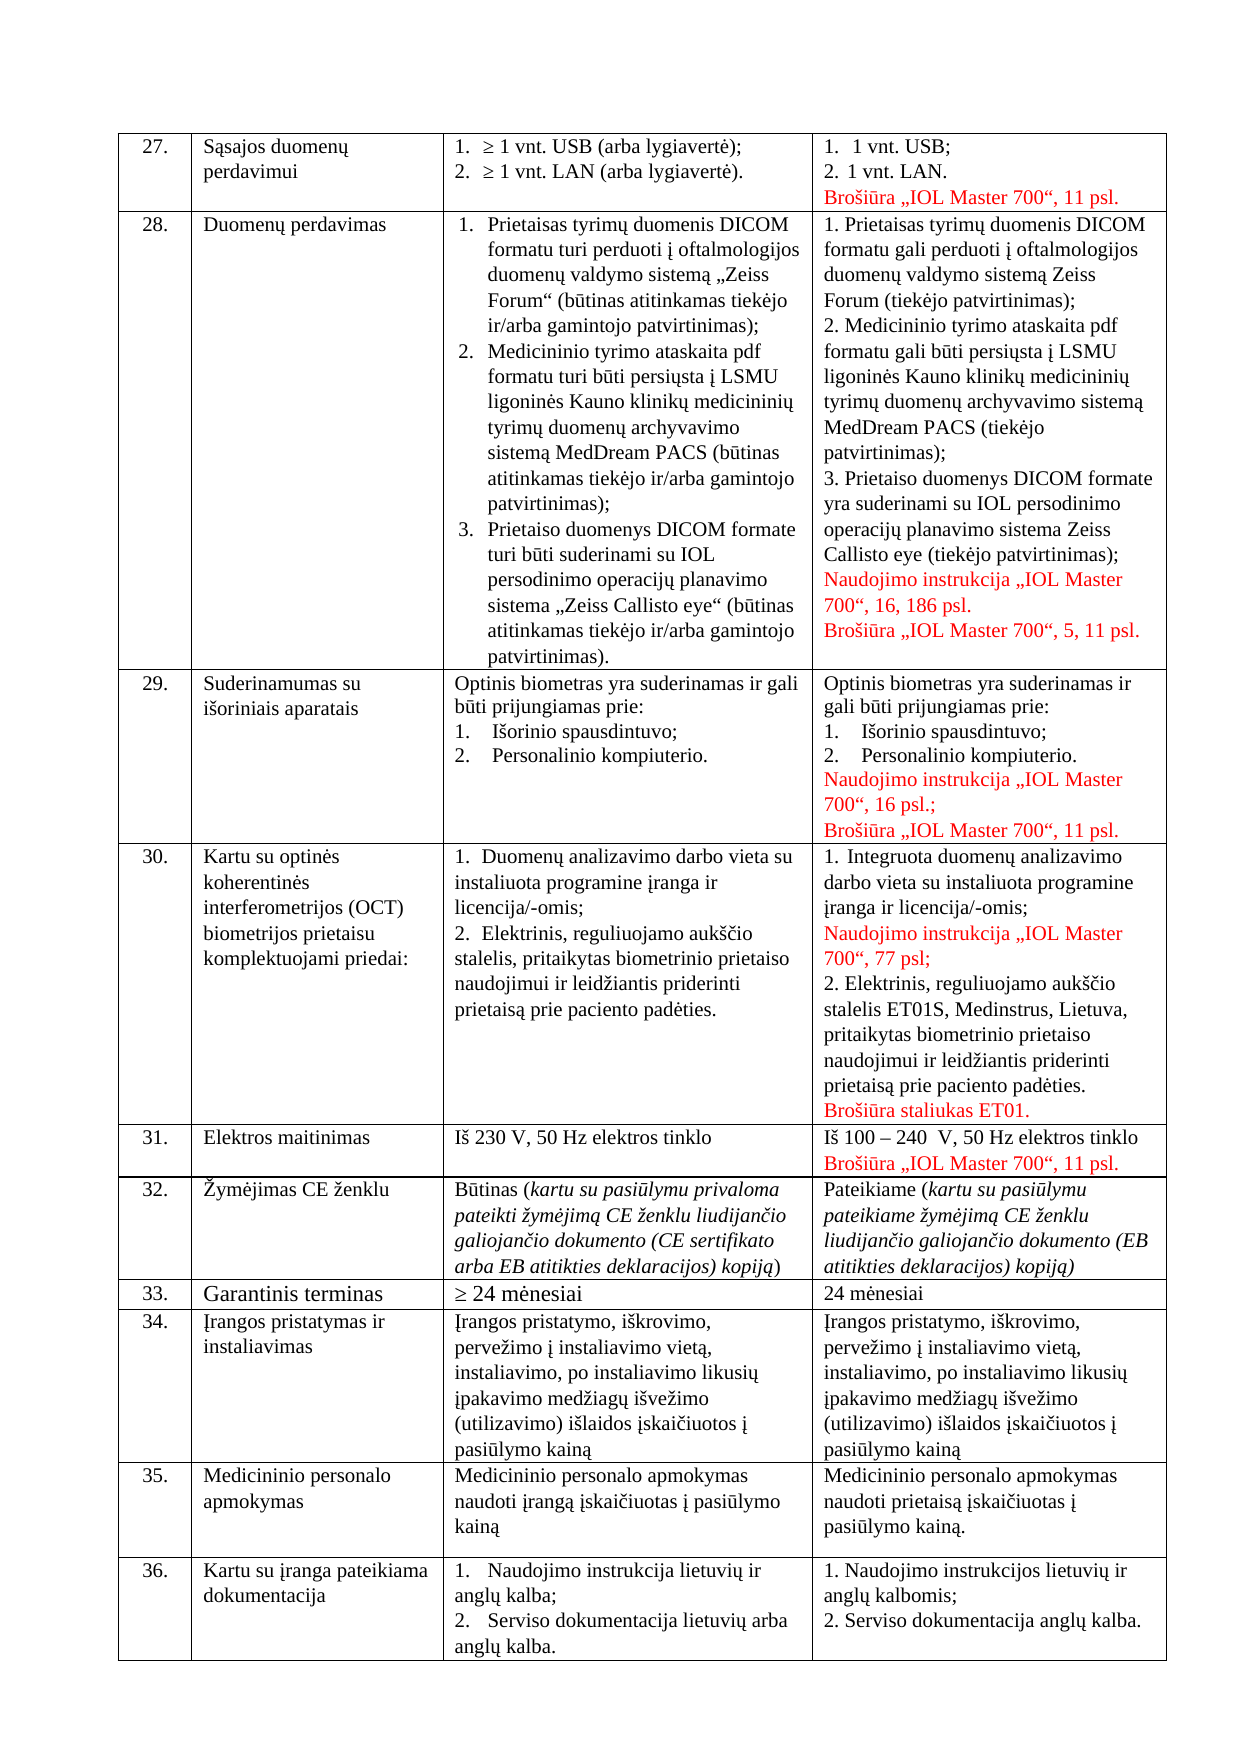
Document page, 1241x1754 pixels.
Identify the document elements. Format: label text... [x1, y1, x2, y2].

table_cell 34. [119, 1310, 191, 1462]
table_cell 32. [119, 1178, 191, 1279]
table_cell Suderinamumas su išoriniais aparatais [192, 670, 443, 843]
table_cell 1. Integruota duomenų analizavimo darbo vieta su instaliuota programine įranga ir licencija/-omis; Naudojimo instrukcija „IOL Master 700“, 77 psl; 2. Elektrinis, reguliuojamo aukščio stalelis ET01S, Medinstrus, Lietuva, pritaikytas biometrinio prietaiso naudojimui ir leidžiantis priderinti prietaisą prie paciento padėties. Brošiūra staliukas ET01. [813, 844, 1166, 1124]
table_cell Sąsajos duomenų perdavimui [192, 134, 443, 211]
table_cell 1. 1 vnt. USB; 2. 1 vnt. LAN. Brošiūra „IOL Master 700“, 11 psl. [813, 134, 1166, 211]
table_cell 29. [119, 670, 191, 843]
table_cell 31. [119, 1125, 191, 1176]
table_cell 1. Naudojimo instrukcijos lietuvių ir anglų kalbomis; 2. Serviso dokumentacija anglų kalba. [813, 1558, 1166, 1659]
table_cell 36. [119, 1558, 191, 1659]
table_cell Kartu su įranga pateikiama dokumentacija [192, 1558, 443, 1659]
table_cell 27. [119, 134, 191, 211]
table_cell Medicininio personalo apmokymas naudoti prietaisą įskaičiuotas į pasiūlymo kainą. [813, 1463, 1166, 1557]
table_cell Pateikiame (kartu su pasiūlymu pateikiame žymėjimą CE ženklu liudijančio galiojančio dokumento (EB atitikties deklaracijos) kopiją) [813, 1178, 1166, 1279]
table_cell Medicininio personalo apmokymas [192, 1463, 443, 1557]
table_cell 1. Prietaisas tyrimų duomenis DICOM formatu turi perduoti į oftalmologijos duomenų valdymo sistemą „Zeiss Forum“ (būtinas atitinkamas tiekėjo ir/arba gamintojo patvirtinimas); 2. Medicininio tyrimo ataskaita pdf formatu turi būti persiųsta į LSMU ligoninės Kauno klinikų medicininių tyrimų duomenų archyvavimo sistemą MedDream PACS (būtinas atitinkamas tiekėjo ir/arba gamintojo patvirtinimas); 3. Prietaiso duomenys DICOM formate turi būti suderinami su IOL persodinimo operacijų planavimo sistema „Zeiss Callisto eye“ (būtinas atitinkamas tiekėjo ir/arba gamintojo patvirtinimas). [444, 212, 812, 669]
table_cell Kartu su optinės koherentinės interferometrijos (OCT) biometrijos prietaisu komplektuojami priedai: [192, 844, 443, 1124]
table_cell 1. Prietaisas tyrimų duomenis DICOM formatu gali perduoti į oftalmologijos duomenų valdymo sistemą Zeiss Forum (tiekėjo patvirtinimas); 2. Medicininio tyrimo ataskaita pdf formatu gali būti persiųsta į LSMU ligoninės Kauno klinikų medicininių tyrimų duomenų archyvavimo sistemą MedDream PACS (tiekėjo patvirtinimas); 3. Prietaiso duomenys DICOM formate yra suderinami su IOL persodinimo operacijų planavimo sistema Zeiss Callisto eye (tiekėjo patvirtinimas); Naudojimo instrukcija „IOL Master 700“, 16, 186 psl. Brošiūra „IOL Master 700“, 5, 11 psl. [813, 212, 1166, 669]
table_cell Įrangos pristatymo, iškrovimo, pervežimo į instaliavimo vietą, instaliavimo, po instaliavimo likusių įpakavimo medžiagų išvežimo (utilizavimo) išlaidos įskaičiuotos į pasiūlymo kainą [444, 1310, 812, 1462]
table_cell Žymėjimas CE ženklu [192, 1178, 443, 1279]
table_cell Duomenų perdavimas [192, 212, 443, 669]
table_cell 1. ≥ 1 vnt. USB (arba lygiavertė); 2. ≥ 1 vnt. LAN (arba lygiavertė). [444, 134, 812, 211]
table_cell Būtinas (kartu su pasiūlymu privaloma pateikti žymėjimą CE ženklu liudijančio galiojančio dokumento (CE sertifikato arba EB atitikties deklaracijos) kopiją) [444, 1178, 812, 1279]
table_cell 24 mėnesiai [813, 1280, 1166, 1308]
table_cell Garantinis terminas [192, 1280, 443, 1308]
table_cell Įrangos pristatymo, iškrovimo, pervežimo į instaliavimo vietą, instaliavimo, po instaliavimo likusių įpakavimo medžiagų išvežimo (utilizavimo) išlaidos įskaičiuotos į pasiūlymo kainą [813, 1310, 1166, 1462]
table_cell 35. [119, 1463, 191, 1557]
table_cell 28. [119, 212, 191, 669]
table_cell Medicininio personalo apmokymas naudoti įrangą įskaičiuotas į pasiūlymo kainą [444, 1463, 812, 1557]
table_cell Iš 100 – 240 V, 50 Hz elektros tinklo Brošiūra „IOL Master 700“, 11 psl. [813, 1125, 1166, 1176]
table_cell Įrangos pristatymas ir instaliavimas [192, 1310, 443, 1462]
table_cell 1. Naudojimo instrukcija lietuvių ir anglų kalba; 2. Serviso dokumentacija lietuvių arba anglų kalba. [444, 1558, 812, 1659]
table_cell Optinis biometras yra suderinamas ir gali būti prijungiamas prie: Išorinio spausdintuvo; Personalinio kompiuterio. Naudojimo instrukcija „IOL Master 700“, 16 psl.; Brošiūra „IOL Master 700“, 11 psl. [813, 670, 1166, 843]
table_cell Iš 230 V, 50 Hz elektros tinklo [444, 1125, 812, 1176]
table_cell 1. Duomenų analizavimo darbo vieta su instaliuota programine įranga ir licencija/-omis; 2. Elektrinis, reguliuojamo aukščio stalelis, pritaikytas biometrinio prietaiso naudojimui ir leidžiantis priderinti prietaisą prie paciento padėties. [444, 844, 812, 1124]
table_cell 33. [119, 1280, 191, 1308]
table_cell ≥ 24 mėnesiai [444, 1280, 812, 1308]
table_cell Elektros maitinimas [192, 1125, 443, 1176]
table_cell 30. [119, 844, 191, 1124]
table_cell Optinis biometras yra suderinamas ir gali būti prijungiamas prie: Išorinio spausdintuvo; Personalinio kompiuterio. [444, 670, 812, 843]
